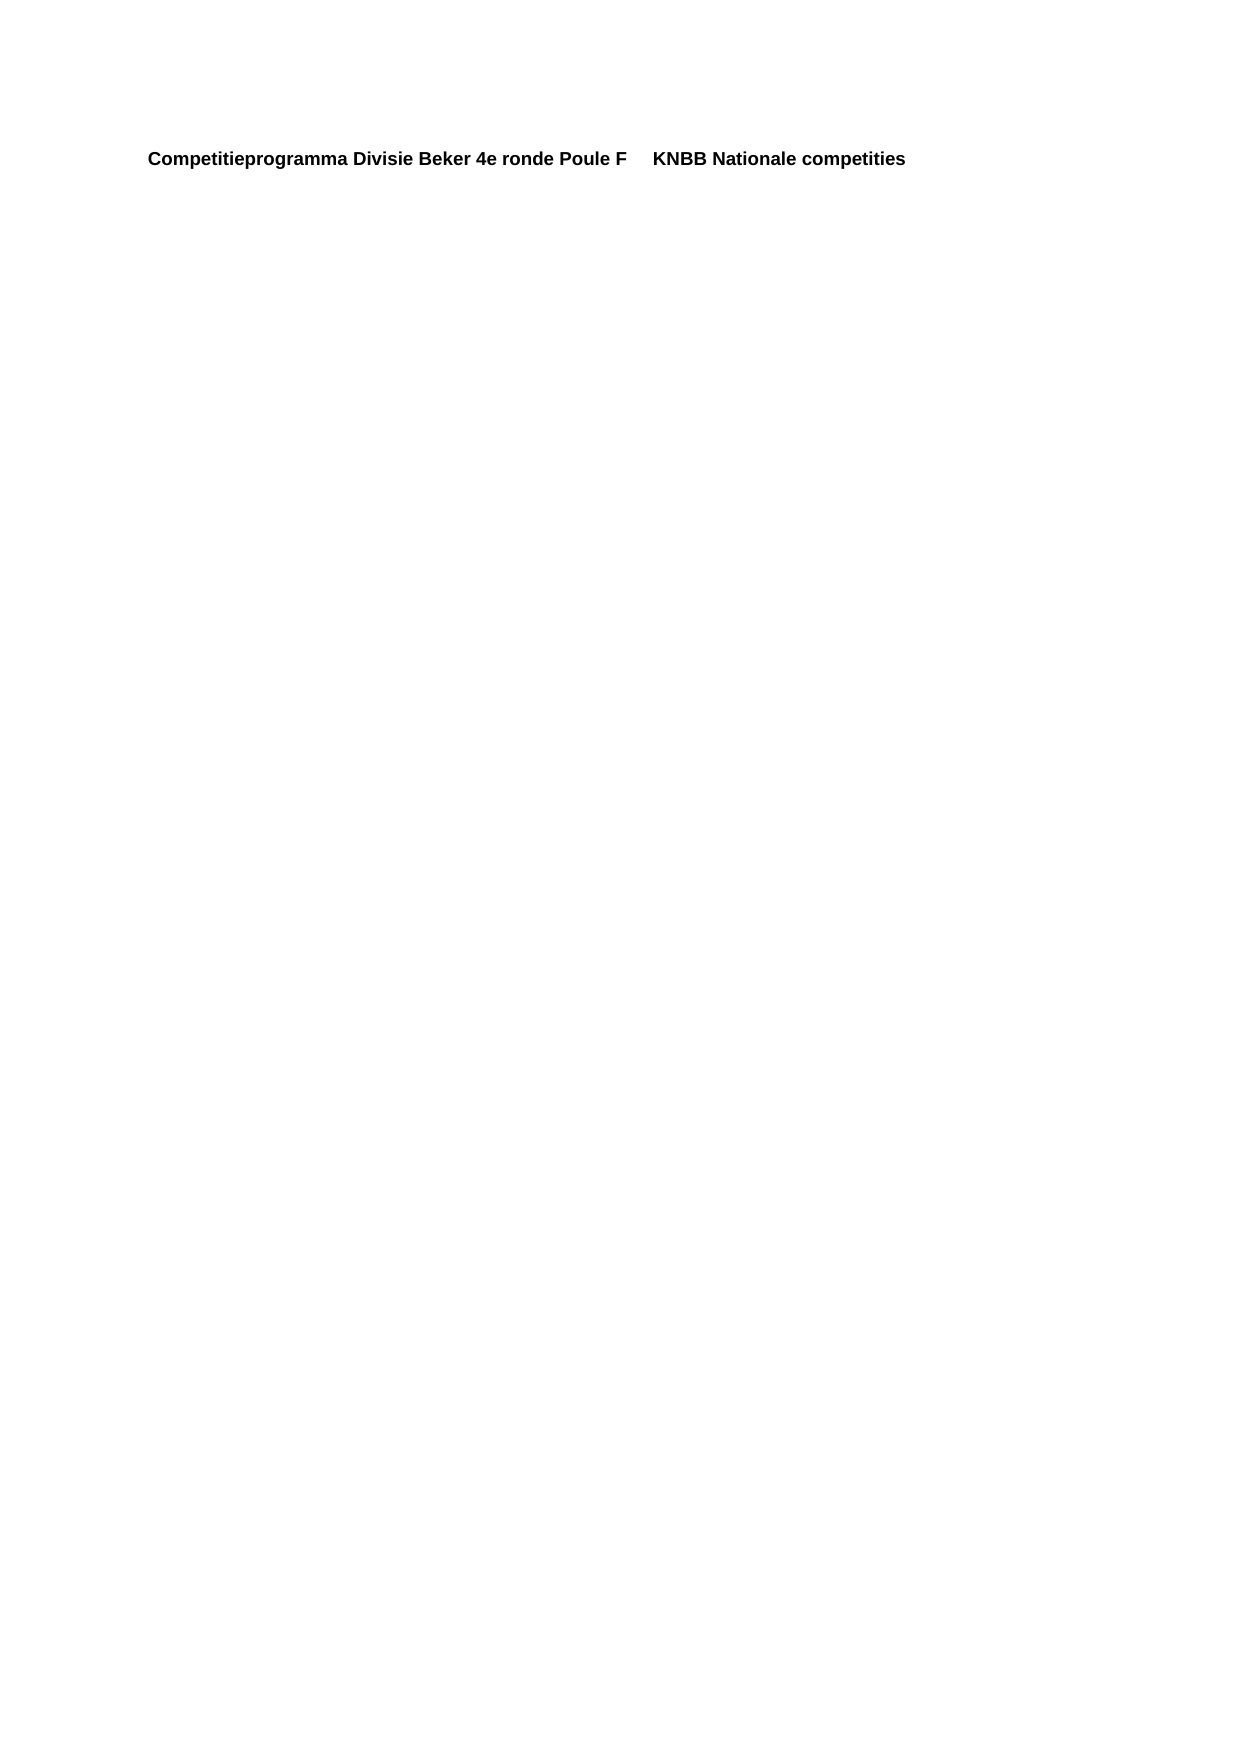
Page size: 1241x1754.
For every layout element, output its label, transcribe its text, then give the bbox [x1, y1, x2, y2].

text Competitieprogramma Divisie Beker 4e ronde Poule F KNBB Nationale competities [148, 148, 1092, 169]
